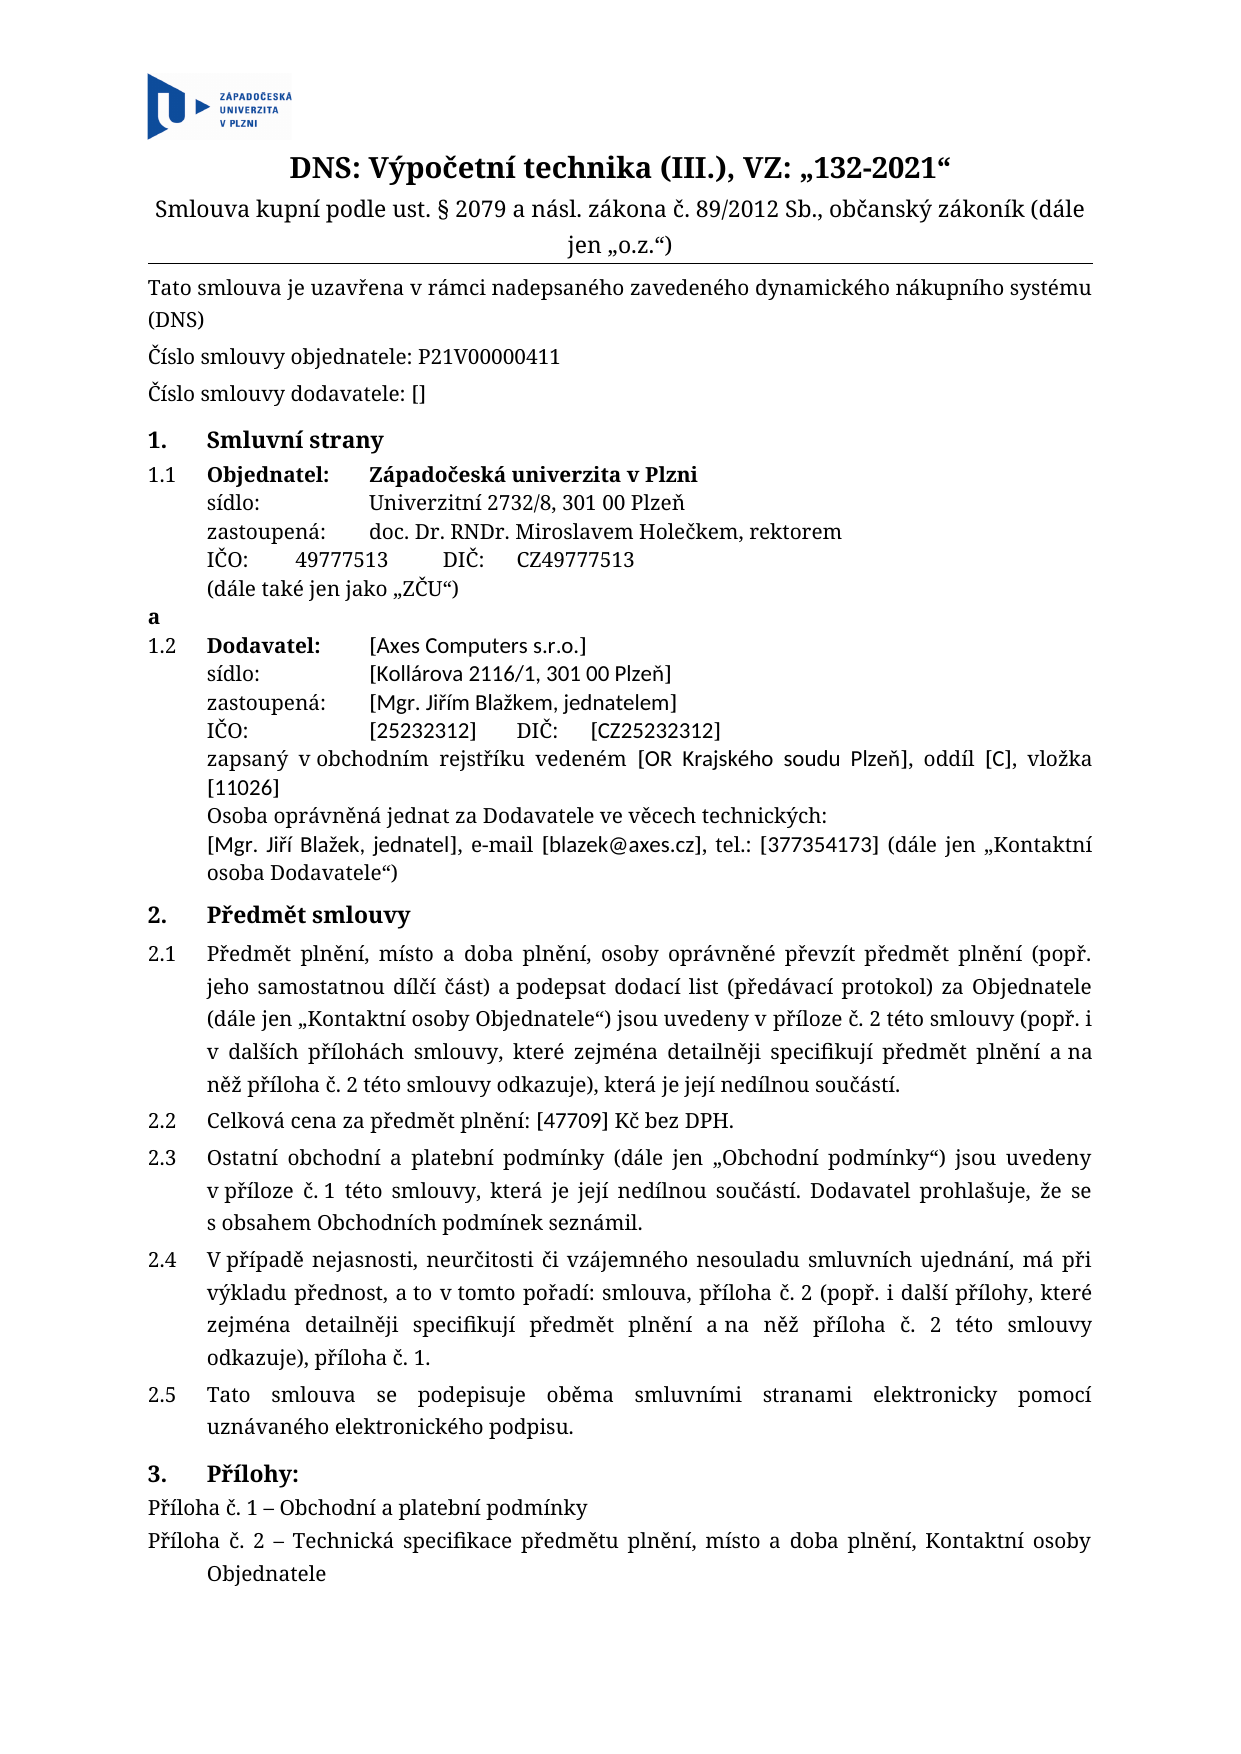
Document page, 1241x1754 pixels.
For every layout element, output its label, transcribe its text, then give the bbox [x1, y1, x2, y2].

list Tato smlouva se podepisuje oběma smluvními stranami elektronicky pomocí uznávaného elektronického podpisu. [148, 1380, 1093, 1441]
text Číslo smlouvy dodavatele: [] [148, 379, 1093, 407]
list Objednatel: Západočeská univerzita v Plzni [148, 460, 1093, 488]
text sídlo: Univerzitní 2732/8, 301 00 Plzeň [207, 488, 1093, 517]
text DNS: Výpočetní technika (III.), VZ: „132-2021“ [148, 148, 1093, 187]
list Předmět smlouvy [148, 899, 1093, 930]
text Číslo smlouvy objednatele: P21V00000411 [148, 342, 1093, 371]
text zastoupená: [Mgr. Jiřím Blažkem, jednatelem] [207, 688, 1093, 716]
list Ostatní obchodní a platební podmínky (dále jen „Obchodní podmínky“) jsou uvedeny v příloze č. 1 této smlouvy, která je její nedílnou součástí. Dodavatel prohlašuje, že se s obsahem Obchodních podmínek seznámil. [148, 1143, 1093, 1237]
list Celková cena za předmět plnění: [47709] Kč bez DPH. [148, 1106, 1093, 1135]
text Příloha č. 1 – Obchodní a platební podmínky [148, 1493, 1093, 1522]
text Tato smlouva je uzavřena v rámci nadepsaného zavedeného dynamického nákupního systému (DNS) [148, 273, 1093, 334]
list V případě nejasnosti, neurčitosti či vzájemného nesouladu smluvních ujednání, má při výkladu přednost, a to v tomto pořadí: smlouva, příloha č. 2 (popř. i další přílohy, které zejména detailněji specifikují předmět plnění a na něž příloha č. 2 této smlouvy odkazuje), příloha č. 1. [148, 1245, 1093, 1371]
text zastoupená: doc. Dr. RNDr. Miroslavem Holečkem, rektorem [207, 517, 1093, 545]
list Předmět plnění, místo a doba plnění, osoby oprávněné převzít předmět plnění (popř. jeho samostatnou dílčí část) a podepsat dodací list (předávací protokol) za Objednatele (dále jen „Kontaktní osoby Objednatele“) jsou uvedeny v příloze č. 2 této smlouvy (popř. i v dalších přílohách smlouvy, které zejména detailněji specifikují předmět plnění a na něž příloha č. 2 této smlouvy odkazuje), která je její nedílnou součástí. [148, 939, 1093, 1098]
text Osoba oprávněná jednat za Dodavatele ve věcech technických: [207, 801, 1093, 830]
text a [148, 602, 1093, 631]
text (dále také jen jako „ZČU“) [207, 574, 1093, 602]
list Smluvní strany [148, 424, 1093, 455]
list Dodavatel: [Axes Computers s.r.o.] [148, 631, 1093, 659]
text IČO: [25232312] DIČ: [CZ25232312] [207, 716, 1093, 744]
text IČO: 49777513 DIČ: CZ49777513 [207, 545, 1093, 574]
text zapsaný v obchodním rejstříku vedeném [OR Krajského soudu Plzeň], oddíl [C], vložka [11026] [207, 744, 1093, 801]
text sídlo: [Kollárova 2116/1, 301 00 Plzeň] [207, 659, 1093, 688]
text Smlouva kupní podle ust. § 2079 a násl. zákona č. 89/2012 Sb., občanský zákoník (dále jen „o.z.“) [148, 193, 1093, 263]
text Příloha č. 2 – Technická specifikace předmětu plnění, místo a doba plnění, Kontaktní osoby Objednatele [148, 1526, 1093, 1587]
picture [147, 73, 292, 140]
list Přílohy: [148, 1457, 1093, 1489]
text [Mgr. Jiří Blažek, jednatel], e-mail [blazek@axes.cz], tel.: [377354173] (dále jen „Kontaktní osoba Dodavatele“) [207, 830, 1093, 887]
